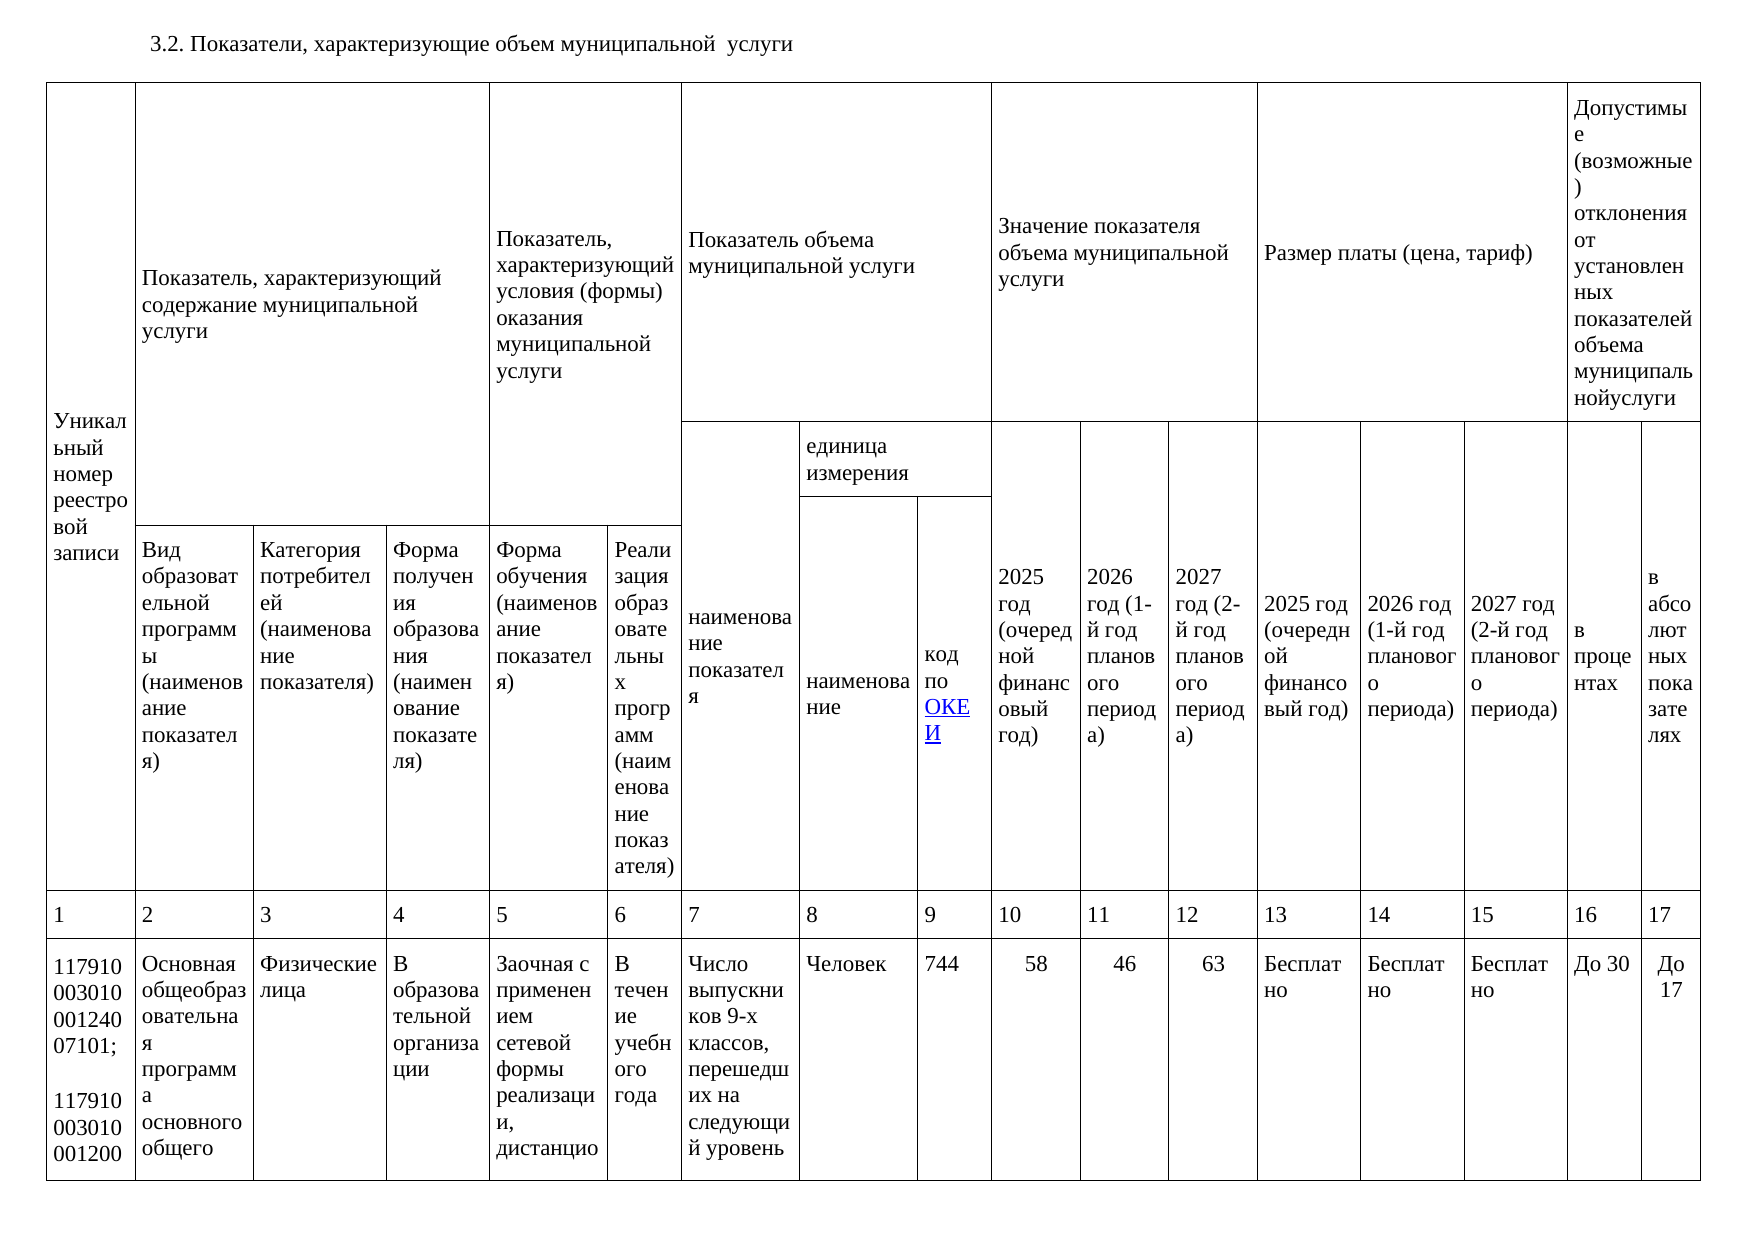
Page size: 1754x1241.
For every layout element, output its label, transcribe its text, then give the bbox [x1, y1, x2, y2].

table_cell Бесплат но [1465, 939, 1567, 1180]
table_cell в процентах [1568, 422, 1641, 889]
table_header Уникальный номер реестровой записи [47, 83, 135, 889]
table_cell До 30 [1568, 939, 1641, 1180]
table_header Показатель, характеризующий условия (формы) оказания муниципальной услуги [490, 83, 681, 524]
table_cell 2027 год (2-й год планового периода) [1465, 422, 1567, 889]
table_header Размер платы (цена, тариф) [1258, 83, 1567, 421]
table_cell 11 [1081, 891, 1168, 938]
table_cell 14 [1361, 891, 1464, 938]
table_header Показатель объема муниципальной услуги [682, 83, 991, 421]
table_cell 9 [918, 891, 991, 938]
table_cell 17 [1642, 891, 1700, 938]
table_cell 12 [1169, 891, 1257, 938]
table_cell 15 [1465, 891, 1567, 938]
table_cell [608, 939, 681, 1180]
table_cell 13 [1258, 891, 1360, 938]
table_cell Вид образовательной программы (наименование показателя) [136, 526, 253, 889]
table_header Допустимые (возможные) отклонения от установленных показателей объема муниципальнойуслуги [1568, 83, 1700, 421]
table_cell 2 [136, 891, 253, 938]
table_cell 7 [682, 891, 799, 938]
text 3.2. Показатели, характеризующие объем муниципальной услуги [150, 29, 1683, 56]
table_cell 6 [608, 891, 681, 938]
table_cell код по ОКЕИ [918, 497, 991, 889]
table_cell 4 [387, 891, 489, 938]
table_cell 8 [800, 891, 917, 938]
table_cell единица измерения [800, 422, 991, 496]
table_cell Бесплат но [1361, 939, 1464, 1180]
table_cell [387, 939, 489, 1180]
table_header Значение показателя объема муниципальной услуги [992, 83, 1257, 421]
table_cell 2027 год (2-й год планового периода) [1169, 422, 1257, 889]
table_cell в абсолютных показателях [1642, 422, 1700, 889]
table_cell Форма обучения (наименование показателя) [490, 526, 607, 889]
table_cell До 17 [1642, 939, 1700, 1180]
table_cell 3 [254, 891, 386, 938]
table_cell 63 [1169, 939, 1257, 1180]
table_cell 2025 год (очередной финансовый год) [1258, 422, 1360, 889]
table_cell Категория потребителей (наименование показателя) [254, 526, 386, 889]
table_cell 2025 год (очередной финансовый год) [992, 422, 1080, 889]
table_cell 10 [992, 891, 1080, 938]
table_header Показатель, характеризующий содержание муниципальной услуги [136, 83, 489, 524]
table_cell наименование показателя [682, 422, 799, 889]
table_cell 46 [1081, 939, 1168, 1180]
table_cell Бесплат но [1258, 939, 1360, 1180]
table_cell 58 [992, 939, 1080, 1180]
table_cell Форма получения образования (наименование показателя) [387, 526, 489, 889]
table_cell 16 [1568, 891, 1641, 938]
table_cell 2026 год (1-й год планового периода) [1361, 422, 1464, 889]
table_cell 5 [490, 891, 607, 938]
table_cell 2026 год (1-й год планового периода) [1081, 422, 1168, 889]
table_cell 744 [918, 939, 991, 1180]
table_cell Реализация образовательных программ (наименование показателя) [608, 526, 681, 889]
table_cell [682, 939, 799, 1180]
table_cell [490, 939, 607, 1180]
table_cell 1 [47, 891, 135, 938]
table_cell Физические лица [254, 939, 386, 1180]
table_cell Человек [800, 939, 917, 1180]
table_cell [136, 939, 253, 1180]
table_cell наименование [800, 497, 917, 889]
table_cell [47, 939, 135, 1180]
